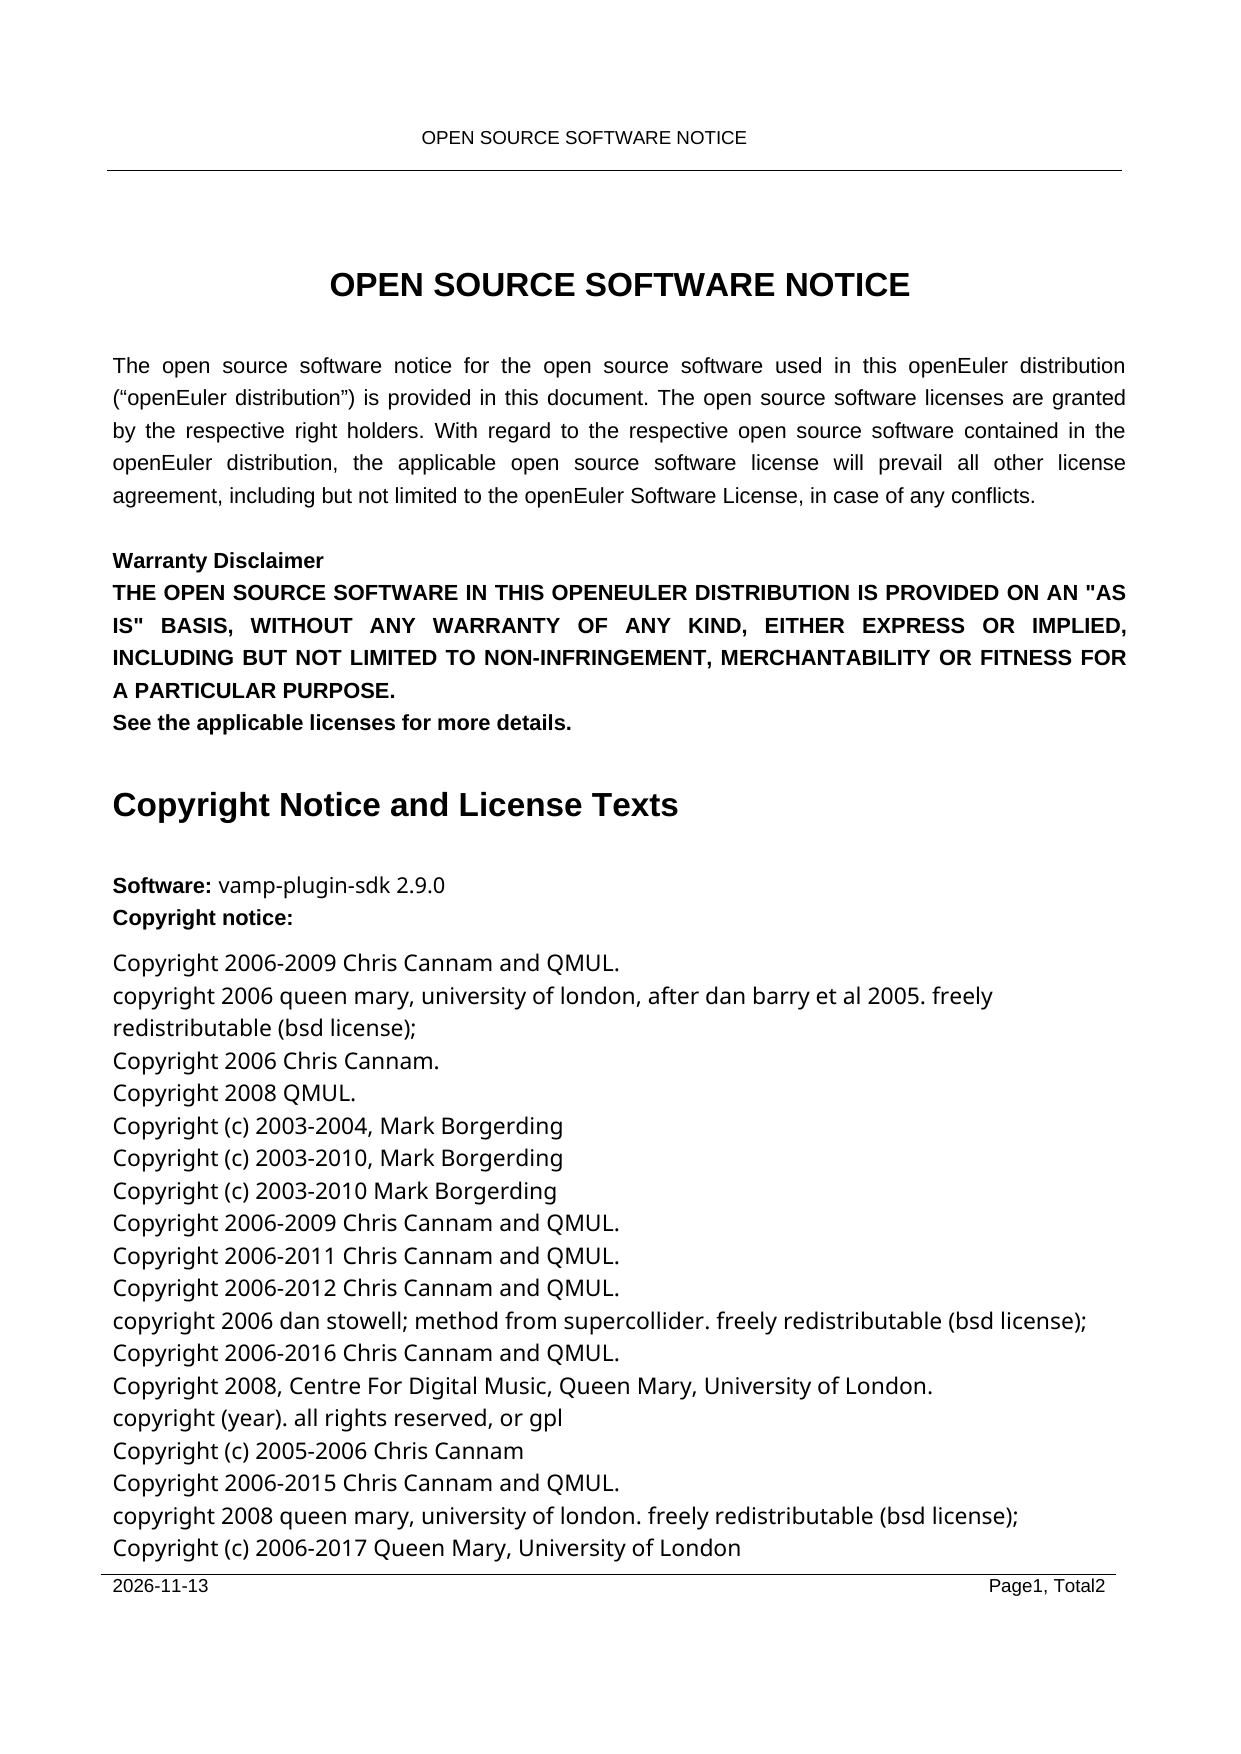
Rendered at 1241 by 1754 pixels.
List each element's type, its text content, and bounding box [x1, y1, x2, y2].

text The open source software notice for the open source software used in this openEuler distribution (“openEuler distribution”) is provided in this document. The open source software licenses are granted by the respective right holders. With regard to the respective open source software contained in the openEuler distribution, the applicable open source software license will prevail all other license agreement, including but not limited to the openEuler Software License, in case of any conflicts. [112, 349, 1128, 511]
title Software: vamp-plugin-sdk 2.9.0 [112, 869, 1128, 901]
text Copyright Notice and License Texts [112, 771, 1128, 836]
text OPEN SOURCE SOFTWARE NOTICE [112, 251, 1128, 316]
text Warranty Disclaimer [112, 544, 1128, 576]
text THE OPEN SOURCE SOFTWARE IN THIS OPENEULER DISTRIBUTION IS PROVIDED ON AN "AS IS" BASIS, WITHOUT ANY WARRANTY OF ANY KIND, EITHER EXPRESS OR IMPLIED, INCLUDING BUT NOT LIMITED TO NON-INFRINGEMENT, MERCHANTABILITY OR FITNESS FOR A PARTICULAR PURPOSE. See the applicable licenses for more details. [112, 576, 1128, 739]
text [112, 947, 1128, 1564]
text Copyright notice: [112, 901, 1128, 934]
